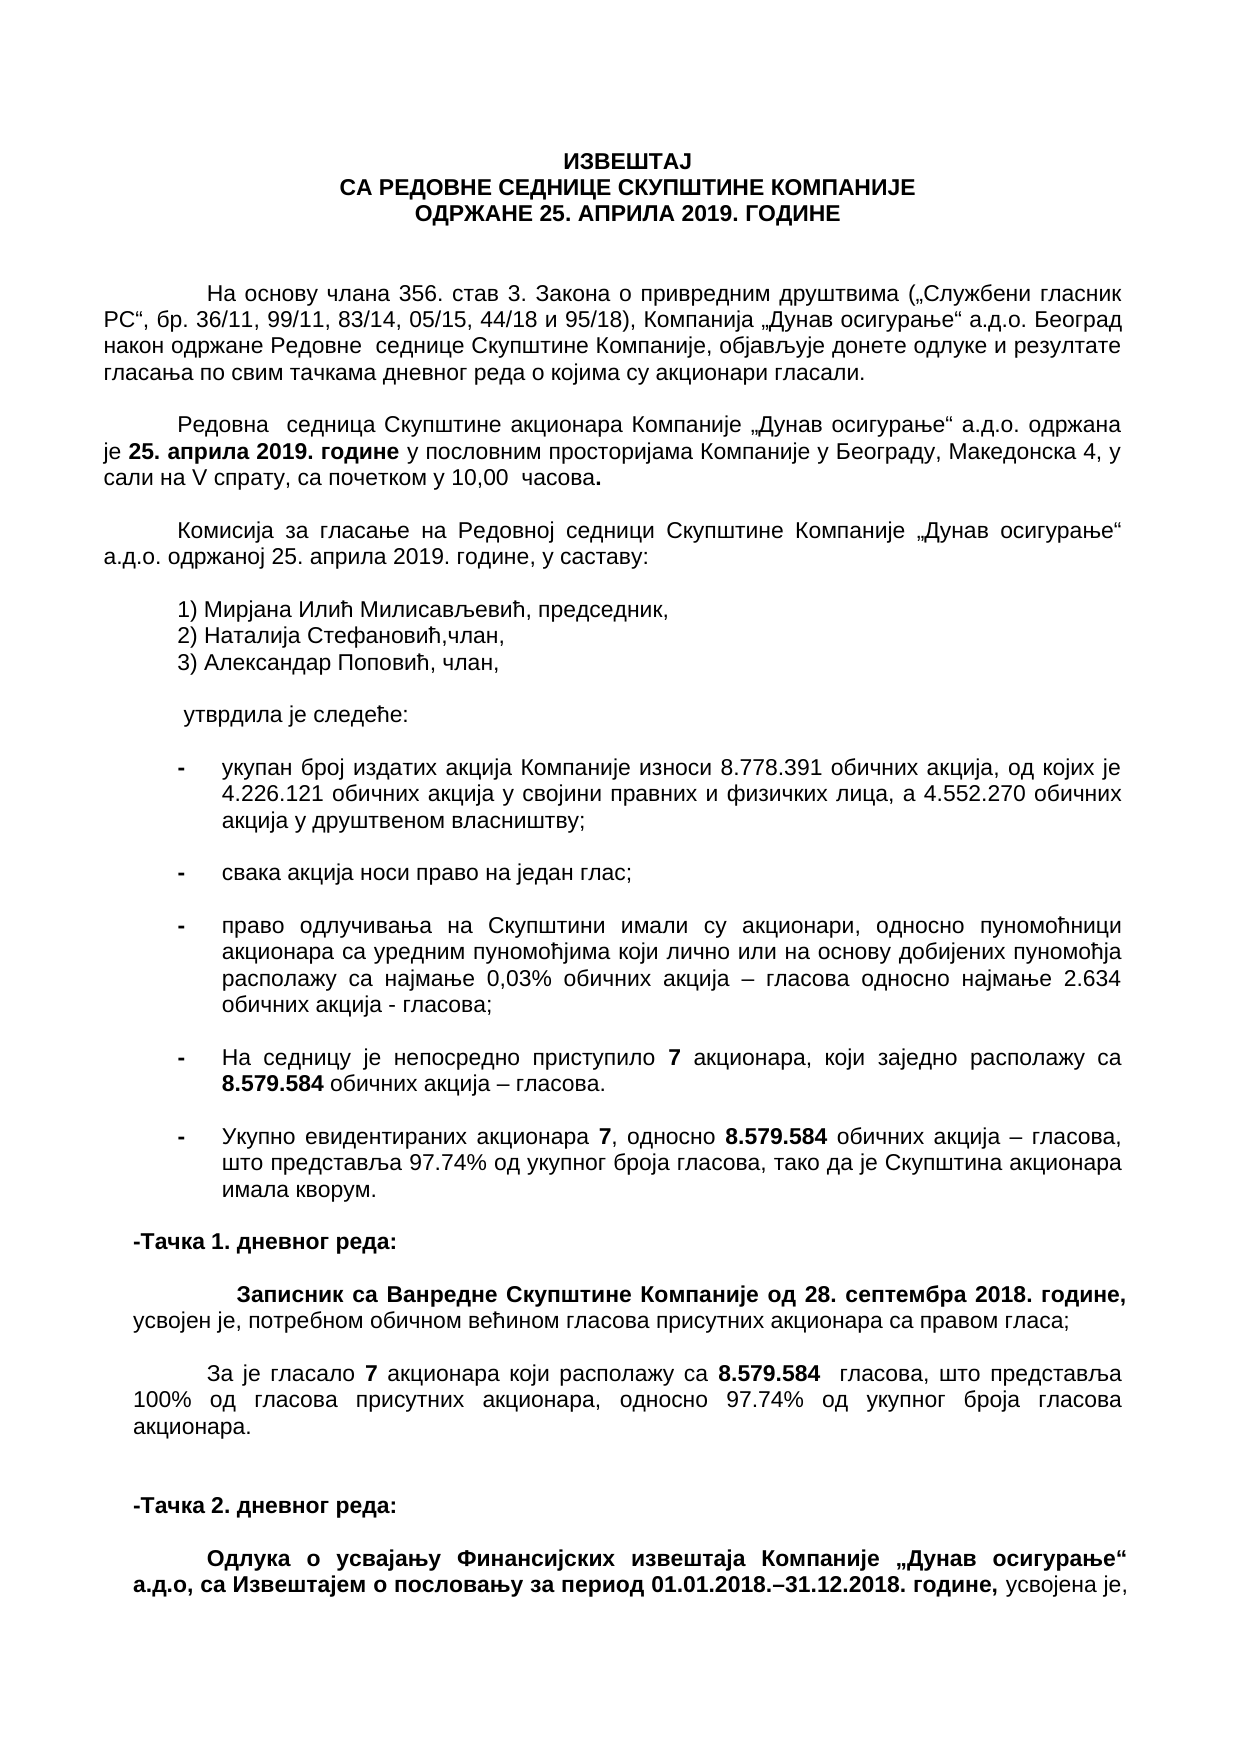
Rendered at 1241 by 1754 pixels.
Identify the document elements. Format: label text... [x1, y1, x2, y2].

text -Тачка 1. дневног реда: [133, 1228, 1122, 1254]
list укупан број издатих акција Компаније износи 8.778.391 обичних акција, од којих је 4.226.121 обичних акција у својини правних и физичких лица, а 4.552.270 обичних акција у друштвеном власништву; [177, 754, 1122, 833]
text 3) Александар Поповић, члан, [103, 648, 1122, 675]
list право одлучивања на Скупштини имали су акционари, односно пуномоћници акционара са уредним пуномоћjима који лично или на основу добијених пуномоћја располажу са најмање 0,03% обичних акција – гласова односно најмање 2.634 обичних акција - гласова; [177, 912, 1122, 1017]
list Укупно евидентираних акционара 7, односно 8.579.584 обичних акција – гласова, што представља 97.74% од укупног броја гласова, тако да је Скупштина акционара имала кворум. [177, 1123, 1122, 1202]
text ОДРЖАНЕ 25. АПРИЛА 2019. ГОДИНЕ [133, 200, 1122, 227]
list На седницу је непосредно приступило 7 акционара, који заједно располажу са 8.579.584 обичних акција – гласова. [177, 1044, 1122, 1096]
text ИЗВЕШТАЈ [133, 148, 1122, 174]
text На основу члана 356. став 3. Закона о привредним друштвима („Службени гласник РС“, бр. 36/11, 99/11, 83/14, 05/15, 44/18 и 95/18), Компанија „Дунав осигурање“ а.д.о. Београд након одржане Редовне седнице Скупштине Компаније, објављује донете одлуке и резултате гласања по свим тачкама дневног реда о којима су акционари гласали. [103, 279, 1122, 385]
text 1) Мирјана Илић Милисављевић, председник, [103, 596, 1122, 622]
text -Тачка 2. дневног реда: [133, 1492, 1122, 1518]
text утврдила је следеће: [103, 701, 1122, 727]
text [133, 1544, 1128, 1597]
text 2) Наталија Стефановић,члан, [103, 622, 1122, 648]
text Редовна седница Скупштине акционара Компаније „Дунав осигурање“ а.д.о. одржана је 25. априла 2019. године у пословним просторијама Компаније у Београду, Македонска 4, у сали на V спрату, са почетком у 10,00 часова. [103, 411, 1122, 490]
text Комисија за гласање на Редовној седници Скупштине Компаније „Дунав осигурање“ а.д.о. одржаној 25. априла 2019. године, у саставу: [103, 517, 1122, 569]
list свака акција носи право на један глас; [177, 859, 1122, 886]
text СА РЕДОВНЕ СЕДНИЦЕ СКУПШТИНЕ КОМПАНИЈЕ [133, 174, 1122, 200]
text Записник са Ванредне Скупштине Компаније од 28. септембра 2018. године, усвојен је, потребном обичном већином гласова присутних акционара са правом гласа; [133, 1281, 1128, 1334]
